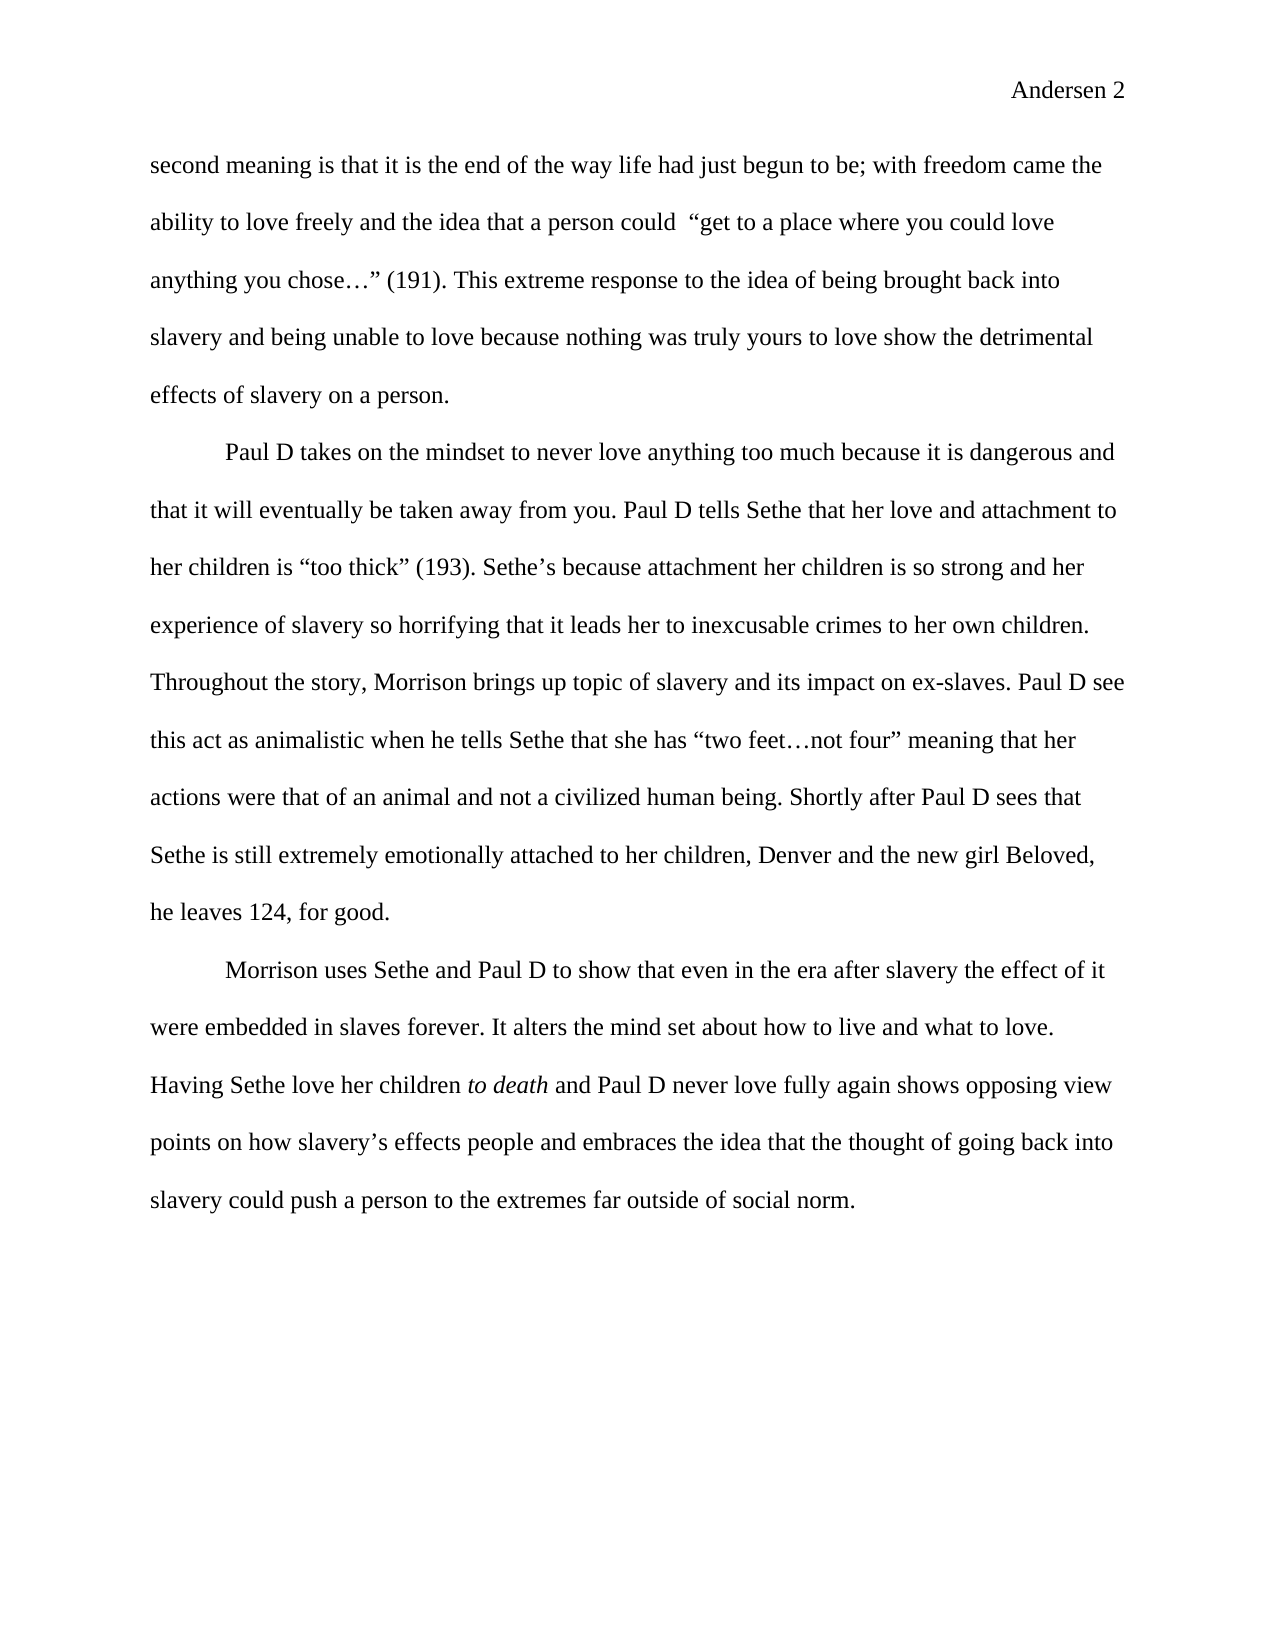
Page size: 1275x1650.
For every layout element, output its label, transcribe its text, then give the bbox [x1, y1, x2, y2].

text Morrison uses Sethe and Paul D to show that even in the era after slavery the effect of it were embedded in slaves forever. It alters the mind set about how to live and what to love. Having Sethe love her children to death and Paul D never love fully again shows opposing view points on how slavery’s effects people and embraces the idea that the thought of going back into slavery could push a person to the extremes far outside of social norm. [150, 955, 1125, 1214]
text Throughout the story, Morrison brings up topic of slavery and its impact on ex-slaves. Paul D see this act as animalistic when he tells Sethe that she has “two feet…not four” meaning that her actions were that of an animal and not a civilized human being. Shortly after Paul D sees that Sethe is still extremely emotionally attached to her children, Denver and the new girl Beloved, he leaves 124, for good. [150, 667, 1125, 926]
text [150, 150, 1125, 409]
text Paul D takes on the mindset to never love anything too much because it is dangerous and that it will eventually be taken away from you. Paul D tells Sethe that her love and attachment to her children is “too thick” (193). Sethe’s because attachment her children is so strong and her experience of slavery so horrifying that it leads her to inexcusable crimes to her own children. [150, 437, 1125, 639]
